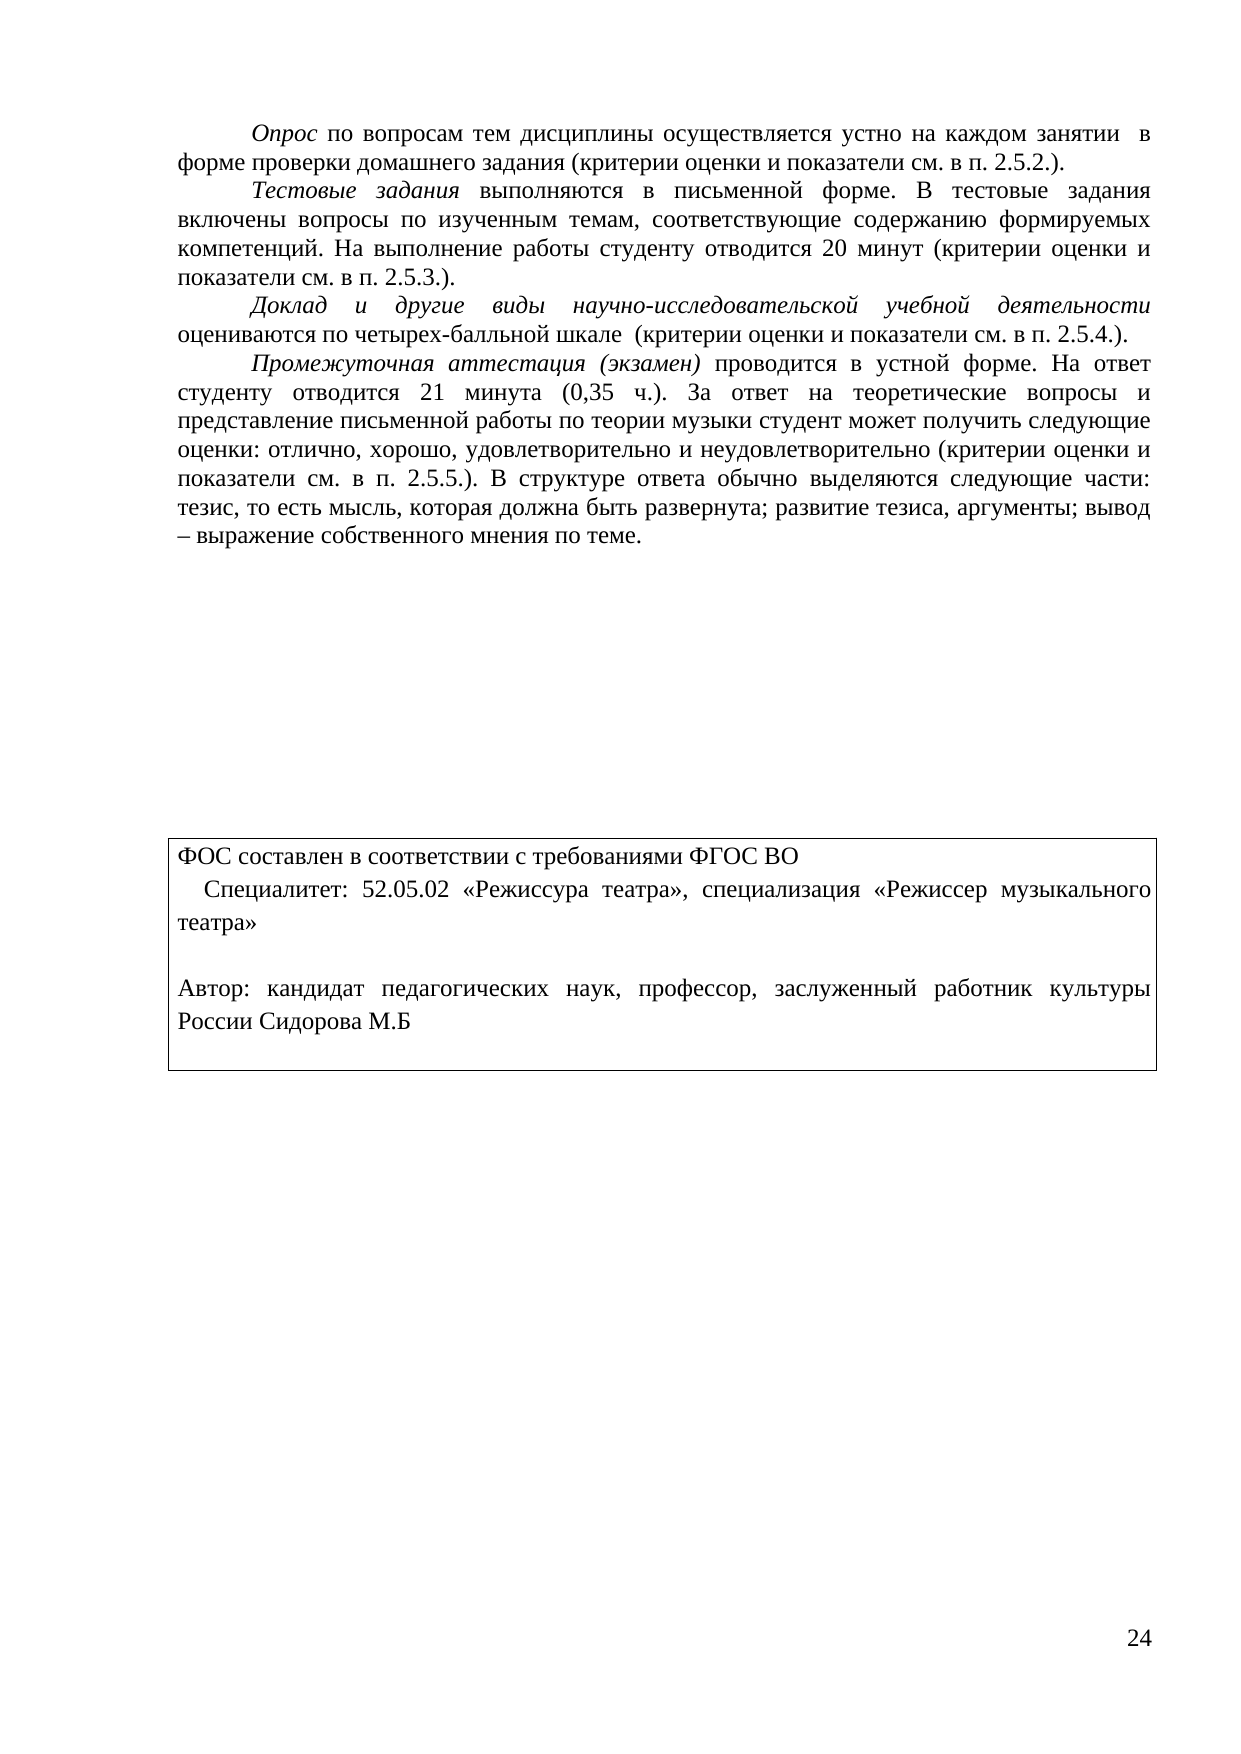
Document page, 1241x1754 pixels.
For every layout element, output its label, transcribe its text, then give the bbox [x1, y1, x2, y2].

text Опрос по вопросам тем дисциплины осуществляется устно на каждом занятии в форме проверки домашнего задания (критерии оценки и показатели см. в п. 2.5.2.). [177, 118, 1152, 176]
text Доклад и другие виды научно-исследовательской учебной деятельности оцениваются по четырех-балльной шкале (критерии оценки и показатели см. в п. 2.5.4.). [177, 291, 1152, 348]
text ФОС составлен в соответствии с требованиями ФГОС ВО [169, 839, 1156, 869]
text Специалитет: 52.05.02 «Режиссура театра», специализация «Режиссер музыкального театра» [169, 871, 1156, 936]
text Тестовые задания выполняются в письменной форме. В тестовые задания включены вопросы по изученным темам, соответствующие содержанию формируемых компетенций. На выполнение работы студенту отводится 20 минут (критерии оценки и показатели см. в п. 2.5.3.). [177, 176, 1152, 291]
text Промежуточная аттестация (экзамен) проводится в устной форме. На ответ студенту отводится 21 минута (0,35 ч.). За ответ на теоретические вопросы и представление письменной работы по теории музыки студент может получить следующие оценки: отлично, хорошо, удовлетворительно и неудовлетворительно (критерии оценки и показатели см. в п. 2.5.5.). В структуре ответа обычно выделяются следующие части: тезис, то есть мысль, которая должна быть развернута; развитие тезиса, аргументы; вывод – выражение собственного мнения по теме. [177, 348, 1152, 549]
text Автор: кандидат педагогических наук, профессор, заслуженный работник культуры России Сидорова М.Б [169, 970, 1156, 1035]
